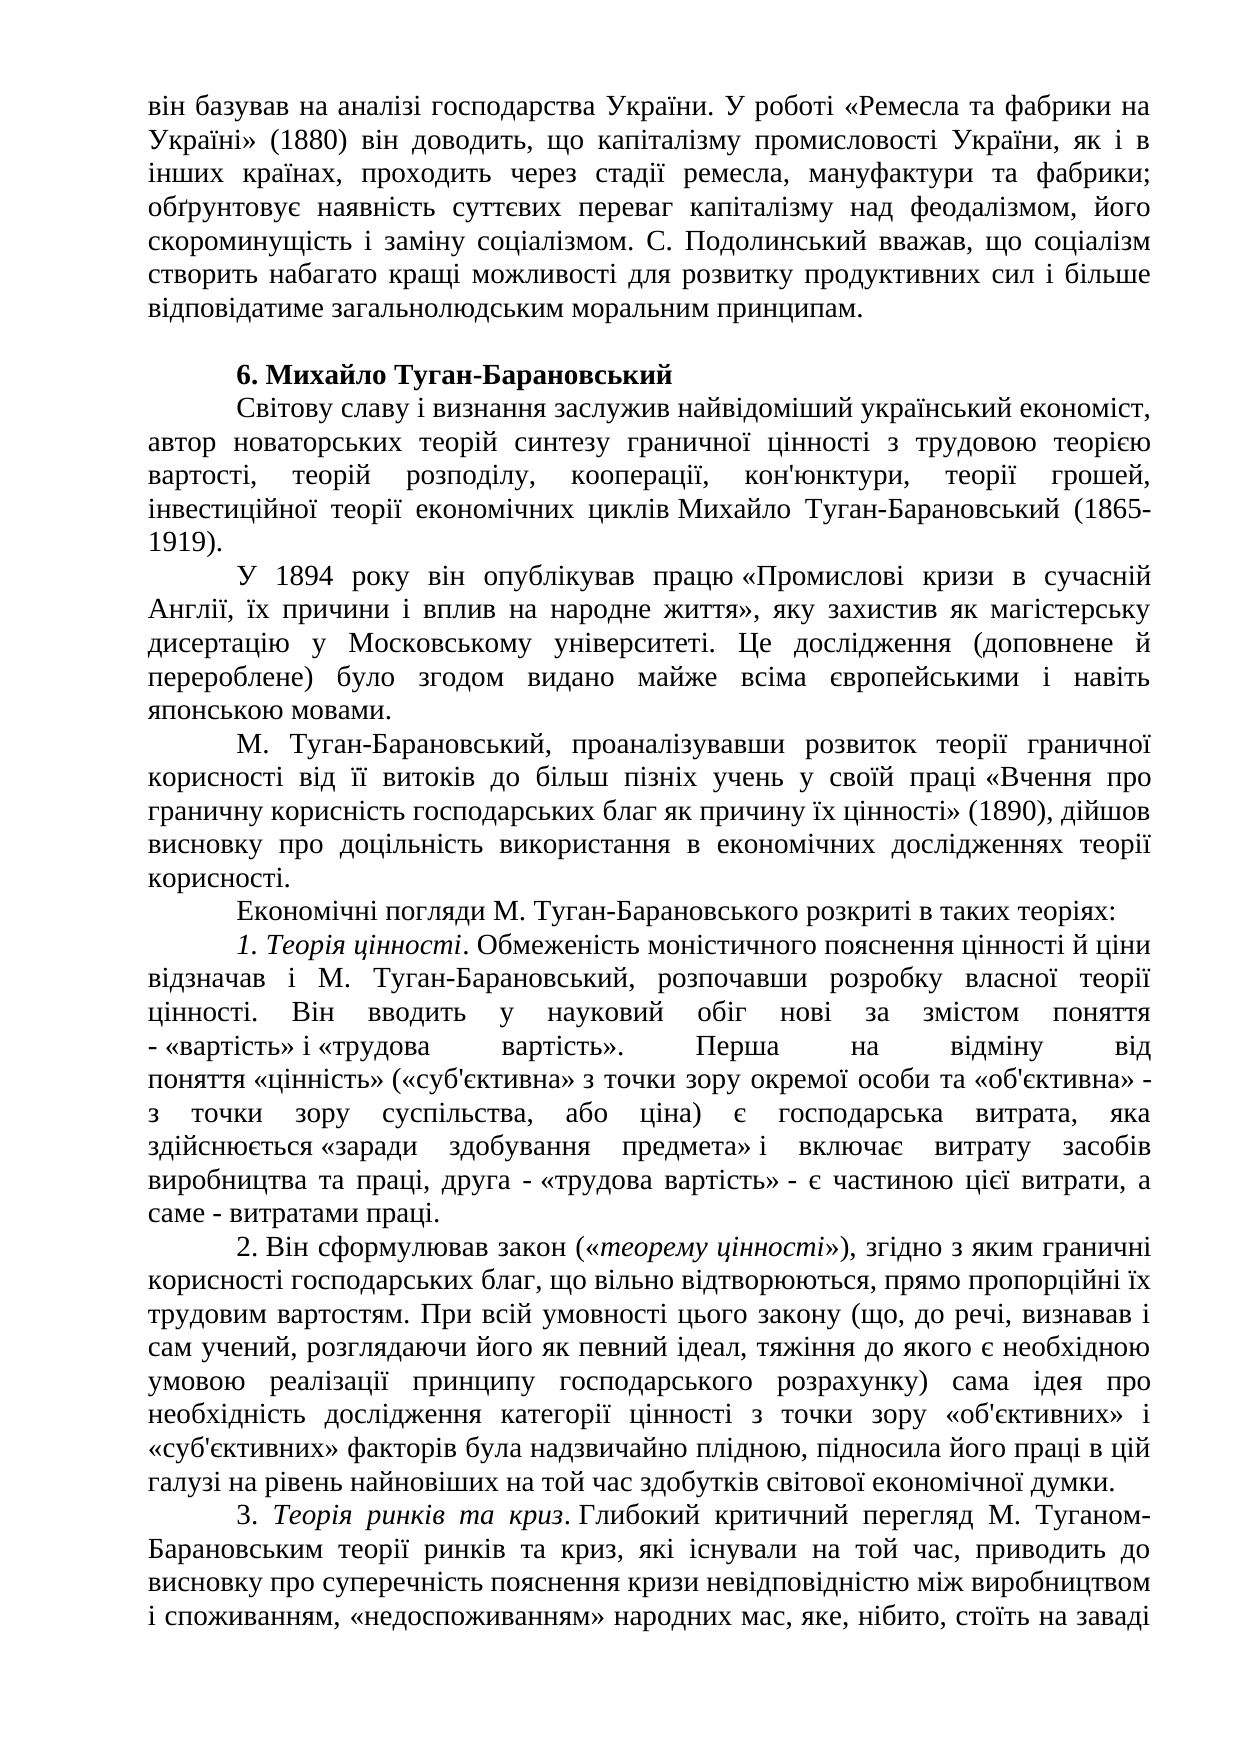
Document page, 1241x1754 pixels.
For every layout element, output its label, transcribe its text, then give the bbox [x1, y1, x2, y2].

text М. Туган-Барановський, проаналізувавши розвиток теорії граничної корисності від її витоків до більш пізніх учень у своїй праці «Вчення про граничну корисність господарських благ як причину їх цінності» (1890), дійшов висновку про доцільність використання в економічних дослідженнях теорії корисності. [148, 726, 1152, 893]
text Світову славу і визнання заслужив найвідоміший український економіст, автор новаторських теорій синтезу граничної цінності з трудовою теорією вартості, теорій розподілу, кооперації, кон'юнктури, теорії грошей, інвестиційної теорії економічних циклів Михайло Туган-Барановський (1865-1919). [148, 390, 1152, 558]
text 2. Він сформулював закон («теорему цінності»), згідно з яким граничні корисності господарських благ, що вільно відтворюються, прямо пропорційні їх трудовим вартостям. При всій умовності цього закону (що, до речі, визнавав і сам учений, розглядаючи його як певний ідеал, тяжіння до якого є необхідною умовою реалізації принципу господарського розрахунку) сама ідея про необхідність дослідження категорії цінності з точки зору «об'єктивних» і «суб'єктивних» факторів була надзвичайно плідною, підносила його праці в цій галузі на рівень найновіших на той час здобутків світової економічної думки. [148, 1229, 1152, 1497]
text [148, 1497, 1152, 1631]
text Економічні погляди М. Туган-Барановського розкриті в таких теоріях: [148, 893, 1152, 927]
text У 1894 року він опублікував працю «Промислові кризи в сучасній Англії, їх причини і вплив на народне життя», яку захистив як магістерську дисертацію у Московському університеті. Це дослідження (доповнене й перероблене) було згодом видано майже всіма європейськими і навіть японською мовами. [148, 558, 1152, 726]
text 6. Михайло Туган-Барановський [148, 357, 1152, 390]
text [148, 88, 1152, 323]
text 1. Теорія цінності. Обмеженість моністичного пояснення цінності й ціни відзначав і М. Туган-Барановський, розпочавши розробку власної теорії цінності. Він вводить у науковий обіг нові за змістом поняття - «вартість» і «трудова вартість». Перша на відміну від поняття «цінність» («суб'єктивна» з точки зору окремої особи та «об'єктивна» - з точки зору суспільства, або ціна) є господарська витрата, яка здійснюється «заради здобування предмета» і включає витрату засобів виробництва та праці, друга - «трудова вартість» - є частиною цієї витрати, а саме - витратами праці. [148, 927, 1152, 1229]
